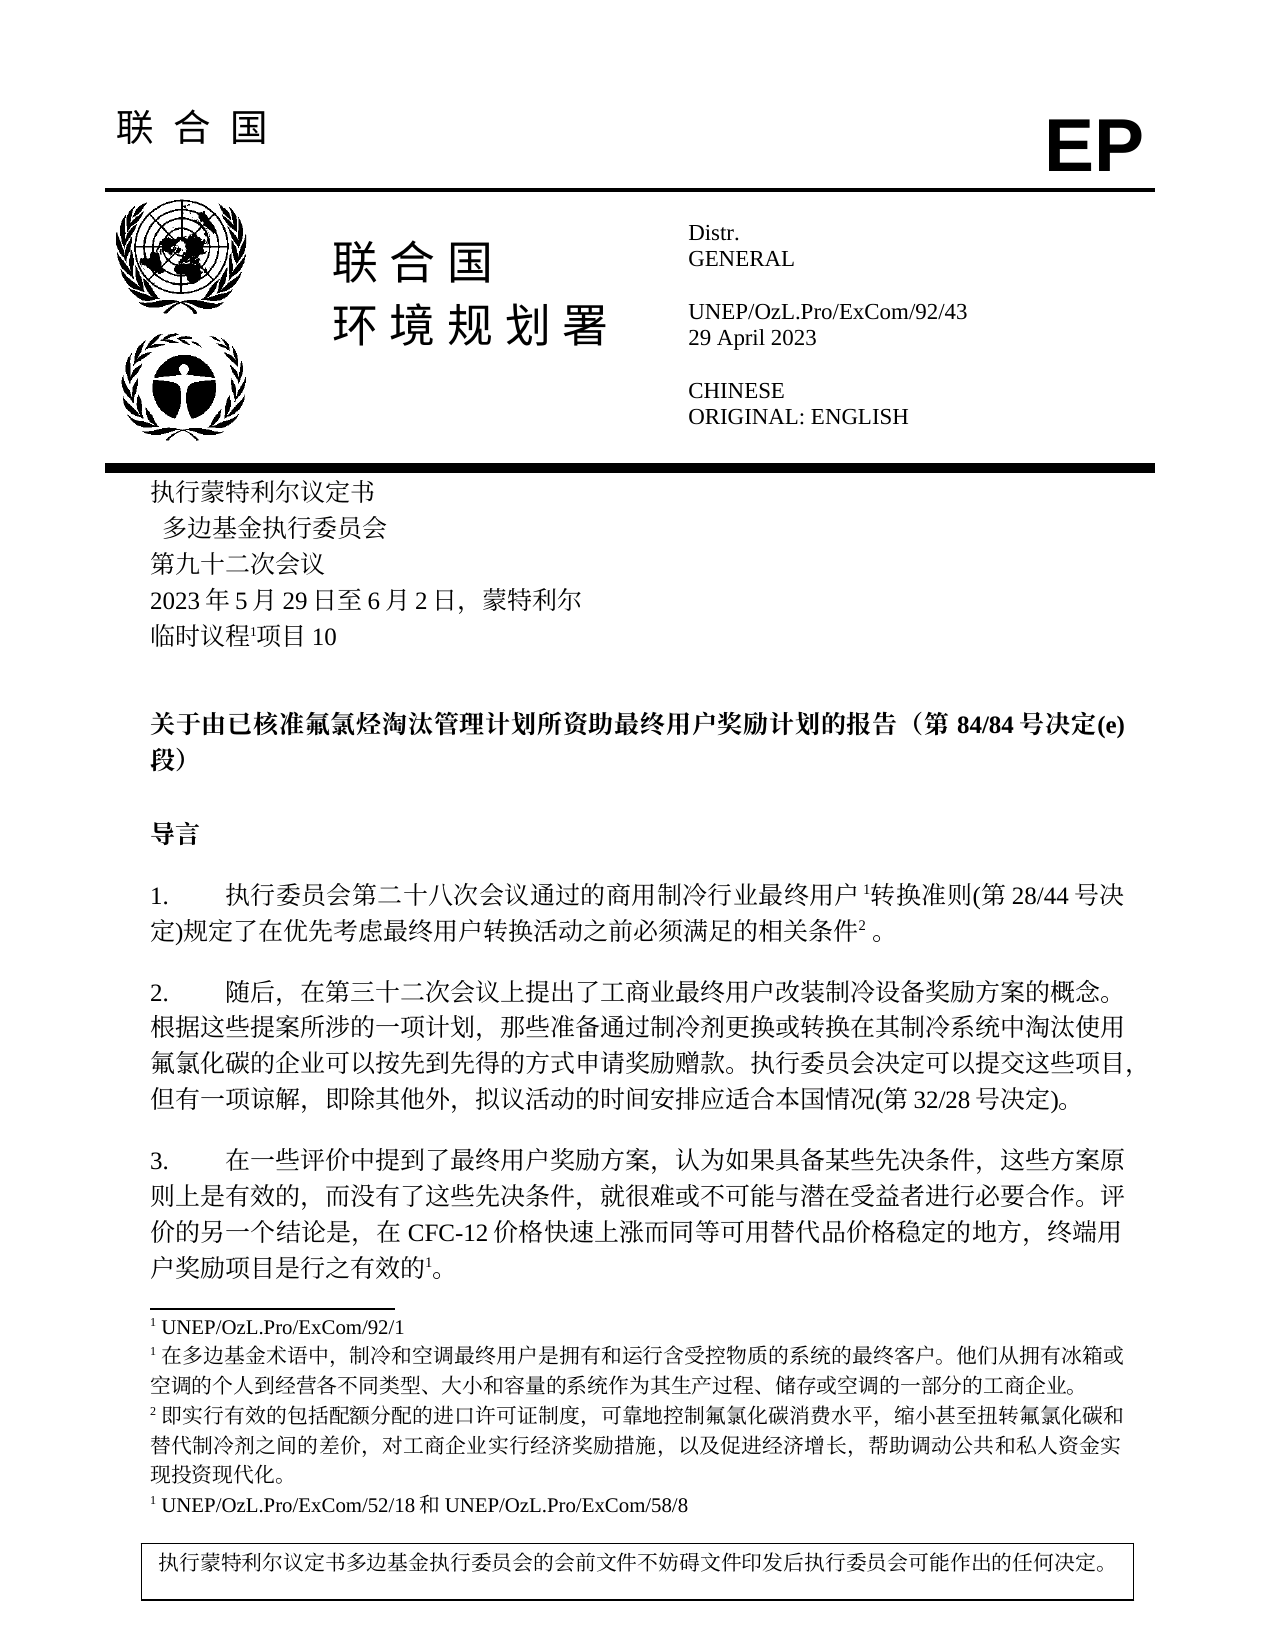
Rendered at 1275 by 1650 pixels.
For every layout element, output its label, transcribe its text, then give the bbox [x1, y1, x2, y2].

text 第九十二次会议 [150, 544, 1125, 580]
subtitle 随后，在第三十二次会议上提出了工商业最终用户改装制冷设备奖励方案的概念。根据这些提案所涉的一项计划，那些准备通过制冷剂更换或转换在其制冷系统中淘汰使用氟氯化碳的企业可以按先到先得的方式申请奖励赠款。执行委员会决定可以提交这些项目，但有一项谅解，即除其他外，拟议活动的时间安排应适合本国情况(第32/28号决定)。 [150, 972, 1125, 1116]
table_header EP [677, 101, 1155, 188]
text 临时议程项目10 [150, 616, 1125, 652]
table_cell [105, 192, 321, 463]
list 多边基金执行委员会 [150, 508, 1125, 544]
list 执行蒙特利尔议定书 [150, 473, 1125, 508]
subtitle 执行委员会第二十八次会议通过的商用制冷行业最终用户转换准则(第28/44号决定)规定了在优先考虑最终用户转换活动之前必须满足的相关条件 。 [150, 875, 1125, 947]
picture [117, 328, 249, 445]
text 导言 [150, 814, 1125, 850]
text 关于由已核准氟氯烃淘汰管理计划所资助最终用户奖励计划的报告（第84/84号决定(e)段） [150, 705, 1125, 777]
table_header 联 合 国 [105, 101, 677, 188]
text 2023年5月29日至6月2日，蒙特利尔 [150, 580, 1125, 616]
table_cell 联 合 国 环 境 规 划 署 [321, 192, 677, 463]
table_cell Distr. GENERAL UNEP/OzL.Pro/ExCom/92/43 29 April 2023 CHINESE ORIGINAL: ENGLISH [677, 192, 1155, 463]
subtitle 在一些评价中提到了最终用户奖励方案，认为如果具备某些先决条件，这些方案原则上是有效的，而没有了这些先决条件，就很难或不可能与潜在受益者进行必要合作。评价的另一个结论是，在CFC-12价格快速上涨而同等可用替代品价格稳定的地方，终端用户奖励项目是行之有效的。 [150, 1141, 1125, 1285]
